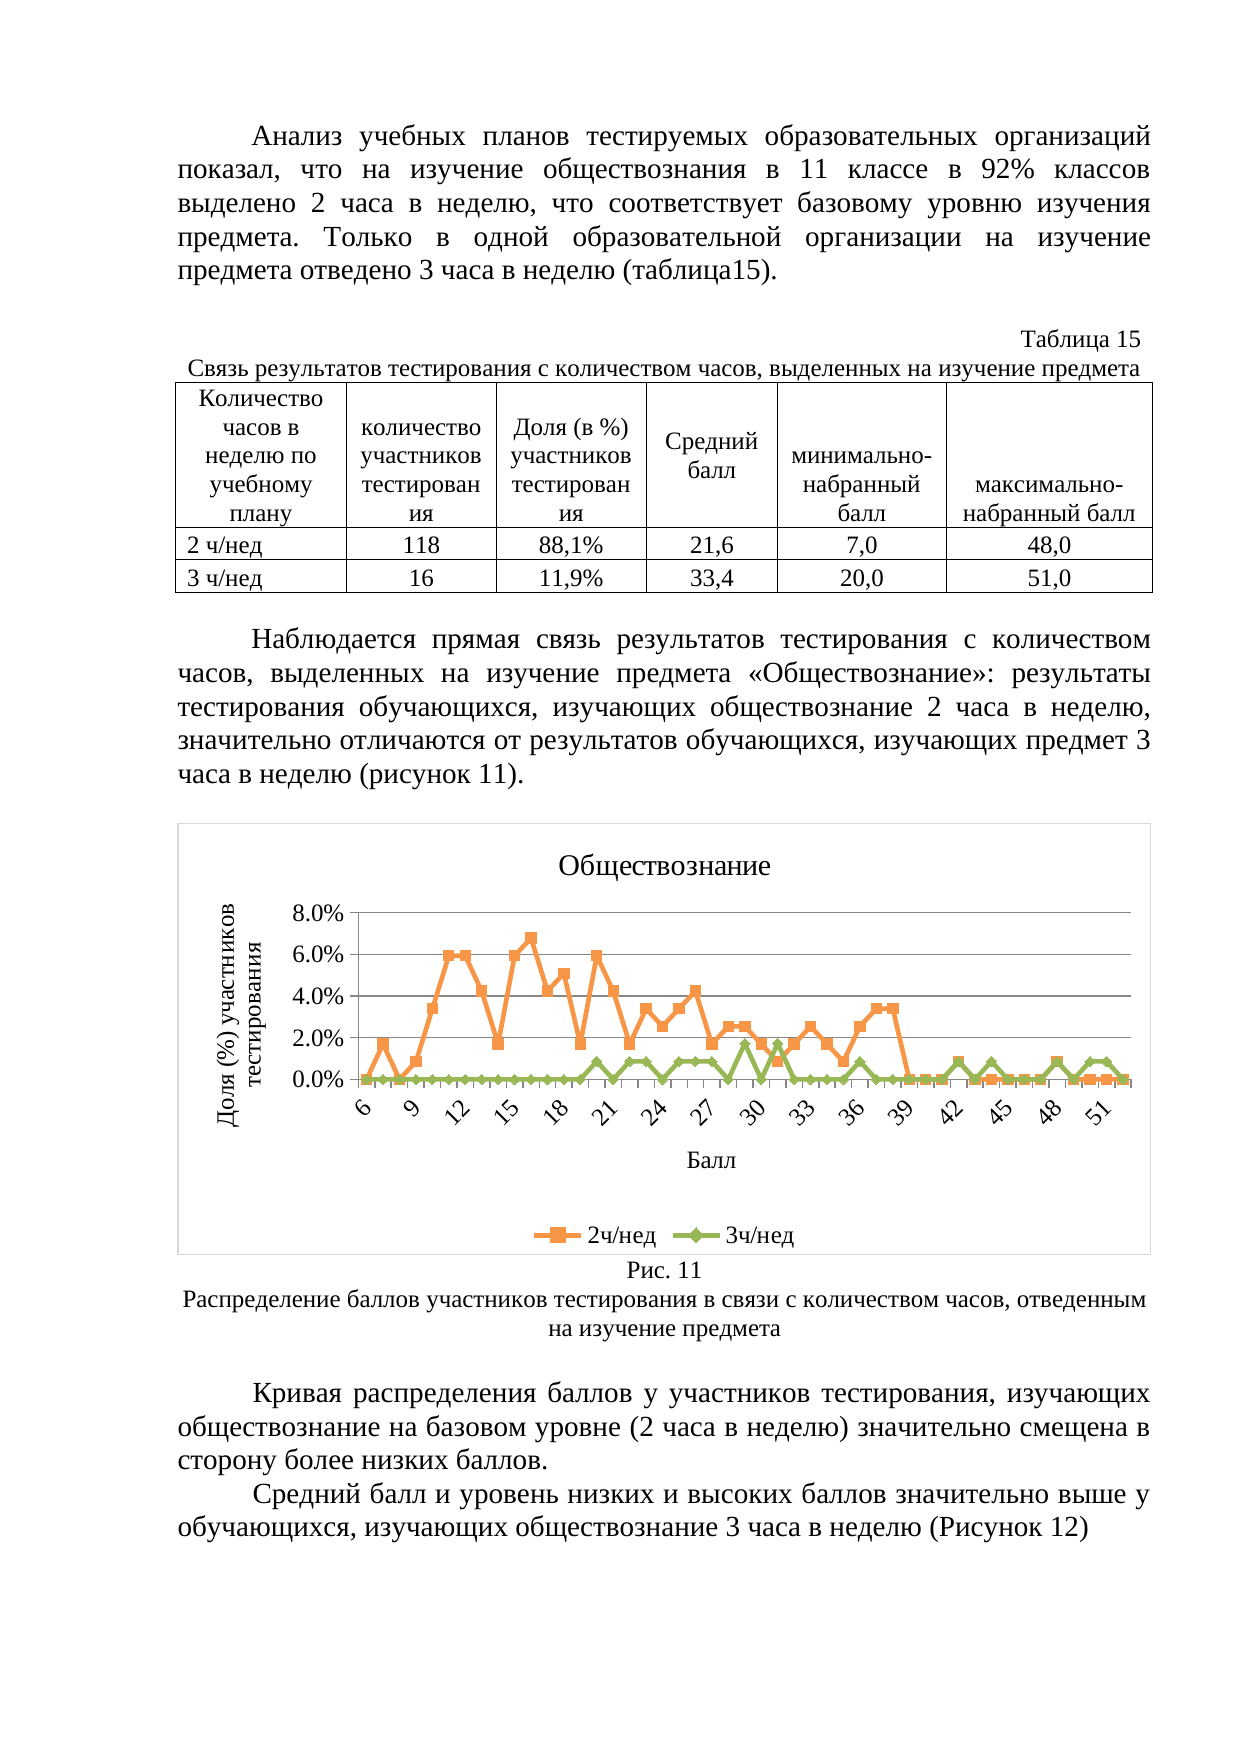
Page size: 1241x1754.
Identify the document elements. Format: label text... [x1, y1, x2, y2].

table_cell минимально- набранный балл [778, 383, 946, 527]
table_cell 51,0 [947, 560, 1152, 592]
table_cell 20,0 [778, 560, 946, 592]
table_cell 3 ч/нед [176, 560, 346, 592]
table_cell 16 [347, 560, 496, 592]
text Анализ учебных планов тестируемых образовательных организаций показал, что на изучение обществознания в 11 классе в 92% классов выделено 2 часа в неделю, что соответствует базовому уровню изучения предмета. Только в одной образовательной организации на изучение предмета отведено 3 часа в неделю (таблица15). [177, 118, 1152, 286]
text Наблюдается прямая связь результатов тестирования с количеством часов, выделенных на изучение предмета «Обществознание»: результаты тестирования обучающихся, изучающих обществознание 2 часа в неделю, значительно отличаются от результатов обучающихся, изучающих предмет 3 часа в неделю (рисунок 11). [177, 622, 1152, 789]
text Рис. 11 [177, 1255, 1152, 1284]
table_cell Средний балл [647, 383, 777, 527]
table_cell Количество часов в неделю по учебному плану [176, 383, 346, 527]
table_cell 11,9% [497, 560, 646, 592]
table_cell максимально-набранный балл [947, 383, 1152, 527]
table_cell 21,6 [647, 528, 777, 559]
text Распределение баллов участников тестирования в связи с количеством часов, отведенным на изучение предмета [177, 1284, 1152, 1342]
table_cell 2 ч/нед [176, 528, 346, 559]
table_cell 48,0 [947, 528, 1152, 559]
text Средний балл и уровень низких и высоких баллов значительно выше у обучающихся, изучающих обществознание 3 часа в неделю (Рисунок 12) [177, 1476, 1152, 1543]
table_cell 33,4 [647, 560, 777, 592]
text Кривая распределения баллов у участников тестирования, изучающих обществознание на базовом уровне (2 часа в неделю) значительно смещена в сторону более низких баллов. [177, 1375, 1152, 1476]
table_cell 118 [347, 528, 496, 559]
table_cell 88,1% [497, 528, 646, 559]
table_cell 7,0 [778, 528, 946, 559]
table_header Таблица 15 Связь результатов тестирования с количеством часов, выделенных на изучение предмета [176, 315, 1152, 382]
table_cell количество участников тестирования [347, 383, 496, 527]
table_cell Доля (в %) участников тестирования [497, 383, 646, 527]
